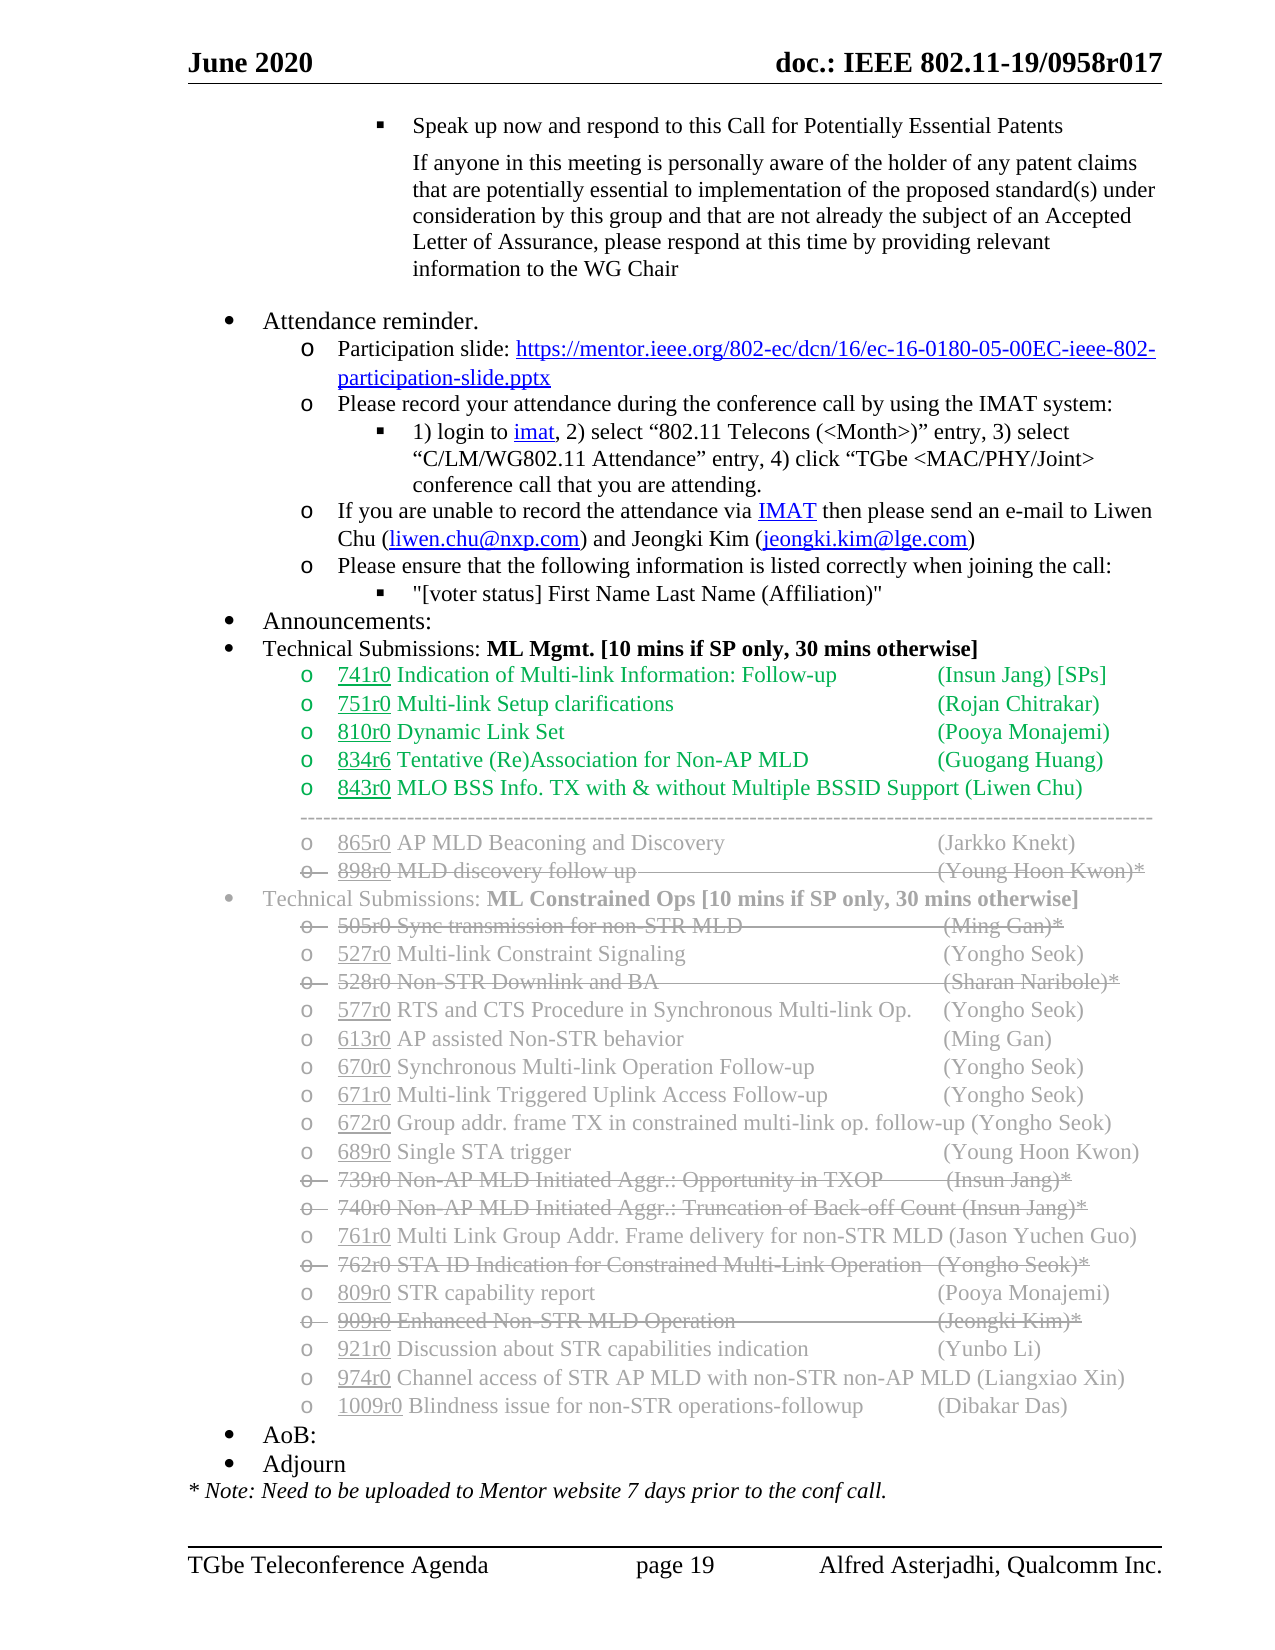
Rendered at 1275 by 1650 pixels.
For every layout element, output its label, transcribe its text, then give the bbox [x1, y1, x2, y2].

list 505r0 Sync transmission for non-STR MLD (Ming Gan)* [300, 912, 1162, 940]
list 843r0 MLO BSS Info. TX with & without Multiple BSSID Support (Liwen Chu) [300, 774, 1162, 803]
list 1009r0 Blindness issue for non-STR operations-followup (Dibakar Das) [300, 1392, 1162, 1420]
list 739r0 Non-AP MLD Initiated Aggr.: Opportunity in TXOP (Insun Jang)* [300, 1166, 1162, 1194]
list Participation slide: https://mentor.ieee.org/802-ec/dcn/16/ec-16-0180-05-00EC-ieee-802-participation-slide.pptx [300, 335, 1162, 390]
list Technical Submissions: ML Constrained Ops [10 mins if SP only, 30 mins otherwise] [225, 886, 1162, 912]
list 909r0 Enhanced Non-STR MLD Operation (Jeongki Kim)* [300, 1307, 1162, 1335]
list 689r0 Single STA trigger (Young Hoon Kwon) [300, 1138, 1162, 1166]
list 670r0 Synchronous Multi-link Operation Follow-up (Yongho Seok) [300, 1053, 1162, 1081]
list 741r0 Indication of Multi-link Information: Follow-up (Insun Jang) [SPs] [300, 662, 1162, 690]
list 577r0 RTS and CTS Procedure in Synchronous Multi-link Op. (Yongho Seok) [300, 997, 1162, 1025]
list If anyone in this meeting is personally aware of the holder of any patent claims that are potentially essential to implementation of the proposed standard(s) under consideration by this group and that are not already the subject of an Accepted Letter of Assurance, please respond at this time by providing relevant information to the WG Chair [412, 149, 1162, 281]
list AoB: [225, 1420, 1162, 1449]
list 751r0 Multi-link Setup clarifications (Rojan Chitrakar) [300, 690, 1162, 718]
list 613r0 AP assisted Non-STR behavior (Ming Gan) [300, 1025, 1162, 1053]
list 1) login to imat, 2) select “802.11 Telecons (<Month>)” entry, 3) select “C/LM/WG802.11 Attendance” entry, 4) click “TGbe <MAC/PHY/Joint> conference call that you are attending. [375, 418, 1162, 497]
list 974r0 Channel access of STR AP MLD with non-STR non-AP MLD (Liangxiao Xin) [300, 1363, 1162, 1392]
list 528r0 Non-STR Downlink and BA (Sharan Naribole)* [300, 968, 1162, 997]
list 834r6 Tentative (Re)Association for Non-AP MLD (Guogang Huang) [300, 746, 1162, 774]
list 809r0 STR capability report (Pooya Monajemi) [300, 1279, 1162, 1307]
list 671r0 Multi-link Triggered Uplink Access Follow-up (Yongho Seok) [300, 1081, 1162, 1109]
list 672r0 Group addr. frame TX in constrained multi-link op. follow-up (Yongho Seok) [300, 1109, 1162, 1138]
list Announcements: [225, 606, 1162, 635]
list Technical Submissions: ML Mgmt. [10 mins if SP only, 30 mins otherwise] [225, 635, 1162, 662]
list 527r0 Multi-link Constraint Signaling (Yongho Seok) [300, 940, 1162, 968]
list Please ensure that the following information is listed correctly when joining the call: [300, 552, 1162, 580]
list Please record your attendance during the conference call by using the IMAT system: [300, 390, 1162, 418]
list Attendance reminder. [225, 306, 1162, 335]
list 740r0 Non-AP MLD Initiated Aggr.: Truncation of Back-off Count (Insun Jang)* [300, 1194, 1162, 1222]
list 921r0 Discussion about STR capabilities indication (Yunbo Li) [300, 1335, 1162, 1363]
list Adjourn [225, 1449, 1162, 1477]
list 762r0 STA ID Indication for Constrained Multi-Link Operation (Yongho Seok)* [300, 1251, 1162, 1279]
list Speak up now and respond to this Call for Potentially Essential Patents [375, 112, 1162, 139]
list 810r0 Dynamic Link Set (Pooya Monajemi) [300, 718, 1162, 746]
text * Note: Need to be uploaded to Mentor website 7 days prior to the conf call. [187, 1477, 1162, 1504]
list "[voter status] First Name Last Name (Affiliation)" [375, 580, 1162, 606]
list If you are unable to record the attendance via IMAT then please send an e-mail to Liwen Chu (liwen.chu@nxp.com) and Jeongki Kim (jeongki.kim@lge.com) [300, 497, 1162, 552]
list 761r0 Multi Link Group Addr. Frame delivery for non-STR MLD (Jason Yuchen Guo) [300, 1222, 1162, 1251]
list 898r0 MLD discovery follow up (Young Hoon Kwon)* [300, 857, 1162, 886]
text ---------------------------------------------------------------------------------------------------------------- [300, 803, 1162, 829]
list 865r0 AP MLD Beaconing and Discovery (Jarkko Knekt) [300, 829, 1162, 857]
